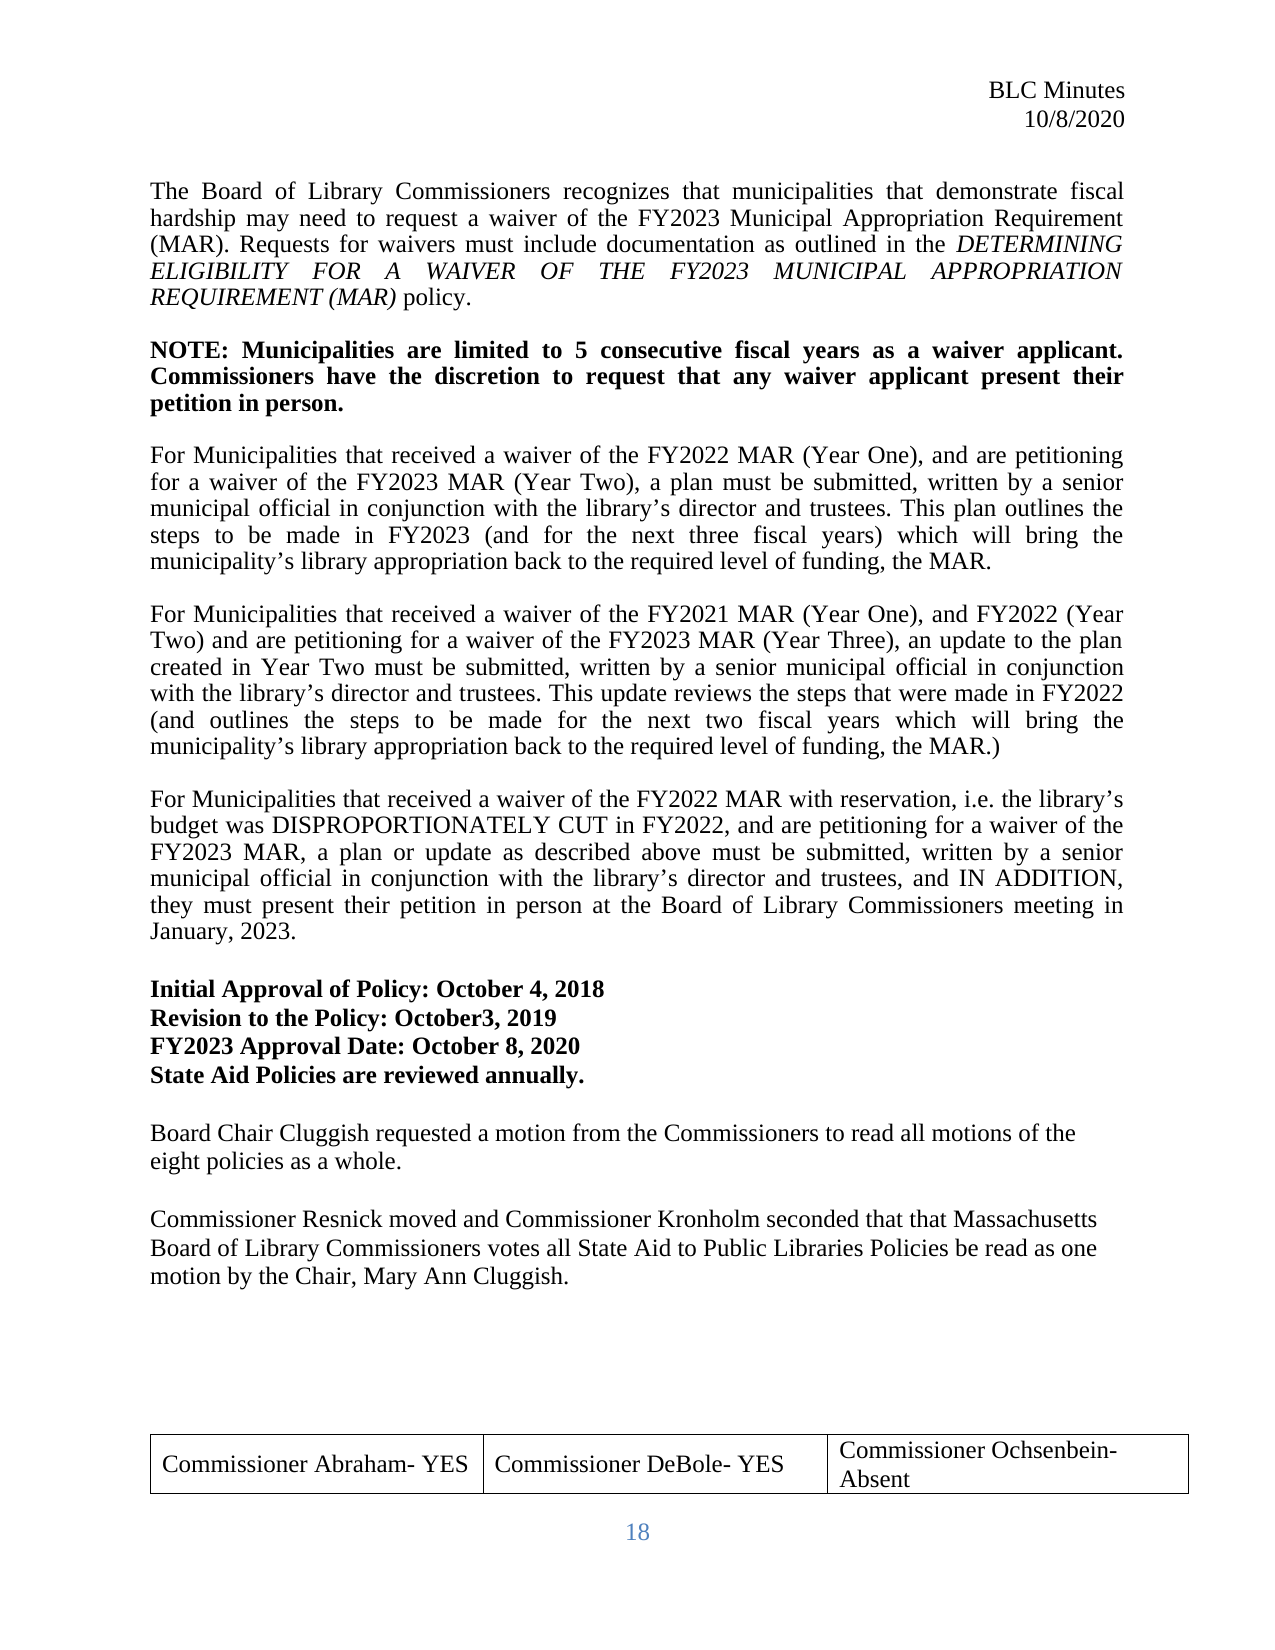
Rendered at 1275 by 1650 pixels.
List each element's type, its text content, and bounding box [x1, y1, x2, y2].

text Revision to the Policy: October3, 2019 [150, 1003, 1125, 1031]
text For Municipalities that received a waiver of the FY2022 MAR (Year One), and are petitioning for a waiver of the FY2023 MAR (Year Two), a plan must be submitted, written by a senior municipal official in conjunction with the library’s director and trustees. This plan outlines the steps to be made in FY2023 (and for the next three fiscal years) which will bring the municipality’s library appropriation back to the required level of funding, the MAR. [150, 443, 1125, 575]
text NOTE: Municipalities are limited to 5 consecutive fiscal years as a waiver applicant. Commissioners have the discretion to request that any waiver applicant present their petition in person. [150, 337, 1125, 417]
text For Municipalities that received a waiver of the FY2021 MAR (Year One), and FY2022 (Year Two) and are petitioning for a waiver of the FY2023 MAR (Year Three), an update to the plan created in Year Two must be submitted, written by a senior municipal official in conjunction with the library’s director and trustees. This update reviews the steps that were made in FY2022 (and outlines the steps to be made for the next two fiscal years which will bring the municipality’s library appropriation back to the required level of funding, the MAR.) [150, 601, 1125, 760]
table_header Commissioner DeBole- YES [484, 1435, 827, 1492]
text FY2023 Approval Date: October 8, 2020 [150, 1031, 1125, 1060]
text Board Chair Cluggish requested a motion from the Commissioners to read all motions of the eight policies as a whole. [150, 1118, 1125, 1175]
text Commissioner Resnick moved and Commissioner Kronholm seconded that that Massachusetts Board of Library Commissioners votes all State Aid to Public Libraries Policies be read as one motion by the Chair, Mary Ann Cluggish. [150, 1204, 1125, 1290]
text The Board of Library Commissioners recognizes that municipalities that demonstrate fiscal hardship may need to request a waiver of the FY2023 Municipal Appropriation Requirement (MAR). Requests for waivers must include documentation as outlined in the DETERMINING ELIGIBILITY FOR A WAIVER OF THE FY2023 MUNICIPAL APPROPRIATION REQUIREMENT (MAR) policy. [150, 179, 1125, 311]
text State Aid Policies are reviewed annually. [150, 1060, 1125, 1089]
text For Municipalities that received a waiver of the FY2022 MAR with reservation, i.e. the library’s budget was DISPROPORTIONATELY CUT in FY2022, and are petitioning for a waiver of the FY2023 MAR, a plan or update as described above must be submitted, written by a senior municipal official in conjunction with the library’s director and trustees, and IN ADDITION, they must present their petition in person at the Board of Library Commissioners meeting in January, 2023. [150, 786, 1125, 945]
text Initial Approval of Policy: October 4, 2018 [150, 974, 1125, 1003]
table_header Commissioner Ochsenbein- Absent [828, 1435, 1188, 1492]
table_header Commissioner Abraham- YES [151, 1435, 483, 1492]
